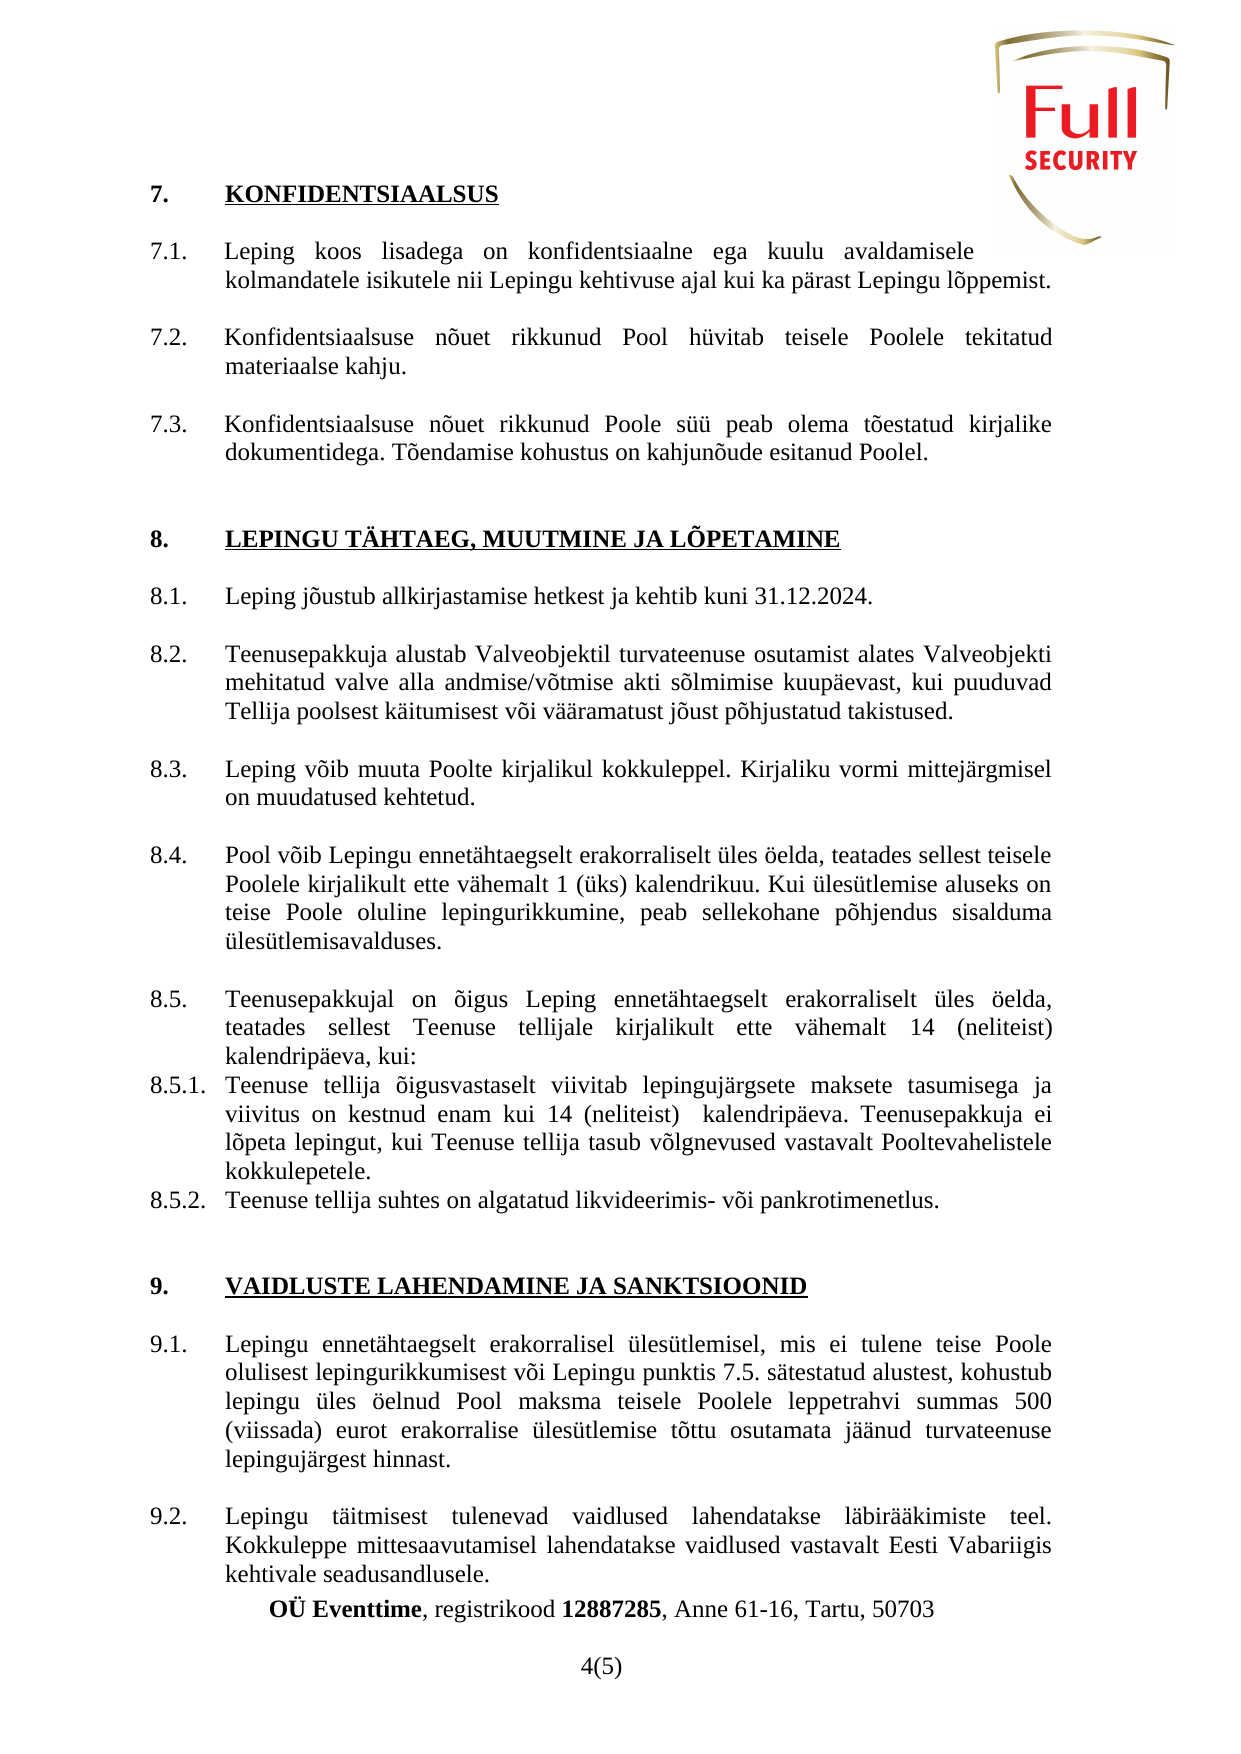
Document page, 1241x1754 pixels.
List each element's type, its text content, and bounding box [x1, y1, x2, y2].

list Konfidentsiaalsuse nõuet rikkunud Pool hüvitab teisele Poolele tekitatud materiaalse kahju. [150, 322, 1053, 380]
list Leping jõustub allkirjastamise hetkest ja kehtib kuni 31.12.2024. [150, 581, 1053, 610]
list Konfidentsiaalsuse nõuet rikkunud Poole süü peab olema tõestatud kirjalike dokumentidega. Tõendamise kohustus on kahjunõude esitanud Poolel. [150, 409, 1053, 466]
list Teenuse tellija suhtes on algatatud likvideerimis- või pankrotimenetlus. [150, 1185, 1053, 1214]
list Lepingu täitmisest tulenevad vaidlused lahendatakse läbirääkimiste teel. Kokkuleppe mittesaavutamisel lahendatakse vaidlused vastavalt Eesti Vabariigis kehtivale seadusandlusele. [150, 1501, 1053, 1587]
list KONFIDENTSIAALSUS [150, 179, 1053, 207]
list VAIDLUSTE LAHENDAMINE JA SANKTSIOONID [150, 1271, 1053, 1300]
list Teenuse tellija õigusvastaselt viivitab lepingujärgsete maksete tasumisega ja viivitus on kestnud enam kui 14 (neliteist) kalendripäeva. Teenusepakkuja ei lõpeta lepingut, kui Teenuse tellija tasub võlgnevused vastavalt Pooltevahelistele kokkulepetele. [150, 1070, 1053, 1185]
list LEPINGU TÄHTAEG, MUUTMINE JA LÕPETAMINE [150, 524, 1053, 552]
list Leping võib muuta Poolte kirjalikul kokkuleppel. Kirjaliku vormi mittejärgmisel on muudatused kehtetud. [150, 754, 1053, 811]
list Teenusepakkujal on õigus Leping ennetähtaegselt erakorraliselt üles öelda, teatades sellest Teenuse tellijale kirjalikult ette vähemalt 14 (neliteist) kalendripäeva, kui: [150, 984, 1053, 1070]
picture [993, 28, 1177, 249]
list Leping koos lisadega on konfidentsiaalne ega kuulu avaldamisele kolmandatele isikutele nii Lepingu kehtivuse ajal kui ka pärast Lepingu lõppemist. [150, 236, 1053, 294]
list Pool võib Lepingu ennetähtaegselt erakorraliselt üles öelda, teatades sellest teisele Poolele kirjalikult ette vähemalt 1 (üks) kalendrikuu. Kui ülesütlemise aluseks on teise Poole oluline lepingurikkumine, peab sellekohane põhjendus sisalduma ülesütlemisavalduses. [150, 840, 1053, 955]
list Teenusepakkuja alustab Valveobjektil turvateenuse osutamist alates Valveobjekti mehitatud valve alla andmise/võtmise akti sõlmimise kuupäevast, kui puuduvad Tellija poolsest käitumisest või vääramatust jõust põhjustatud takistused. [150, 639, 1053, 725]
list Lepingu ennetähtaegselt erakorralisel ülesütlemisel, mis ei tulene teise Poole olulisest lepingurikkumisest või Lepingu punktis 7.5. sätestatud alustest, kohustub lepingu üles öelnud Pool maksma teisele Poolele leppetrahvi summas 500 (viissada) eurot erakorralise ülesütlemise tõttu osutamata jäänud turvateenuse lepingujärgest hinnast. [150, 1329, 1053, 1472]
